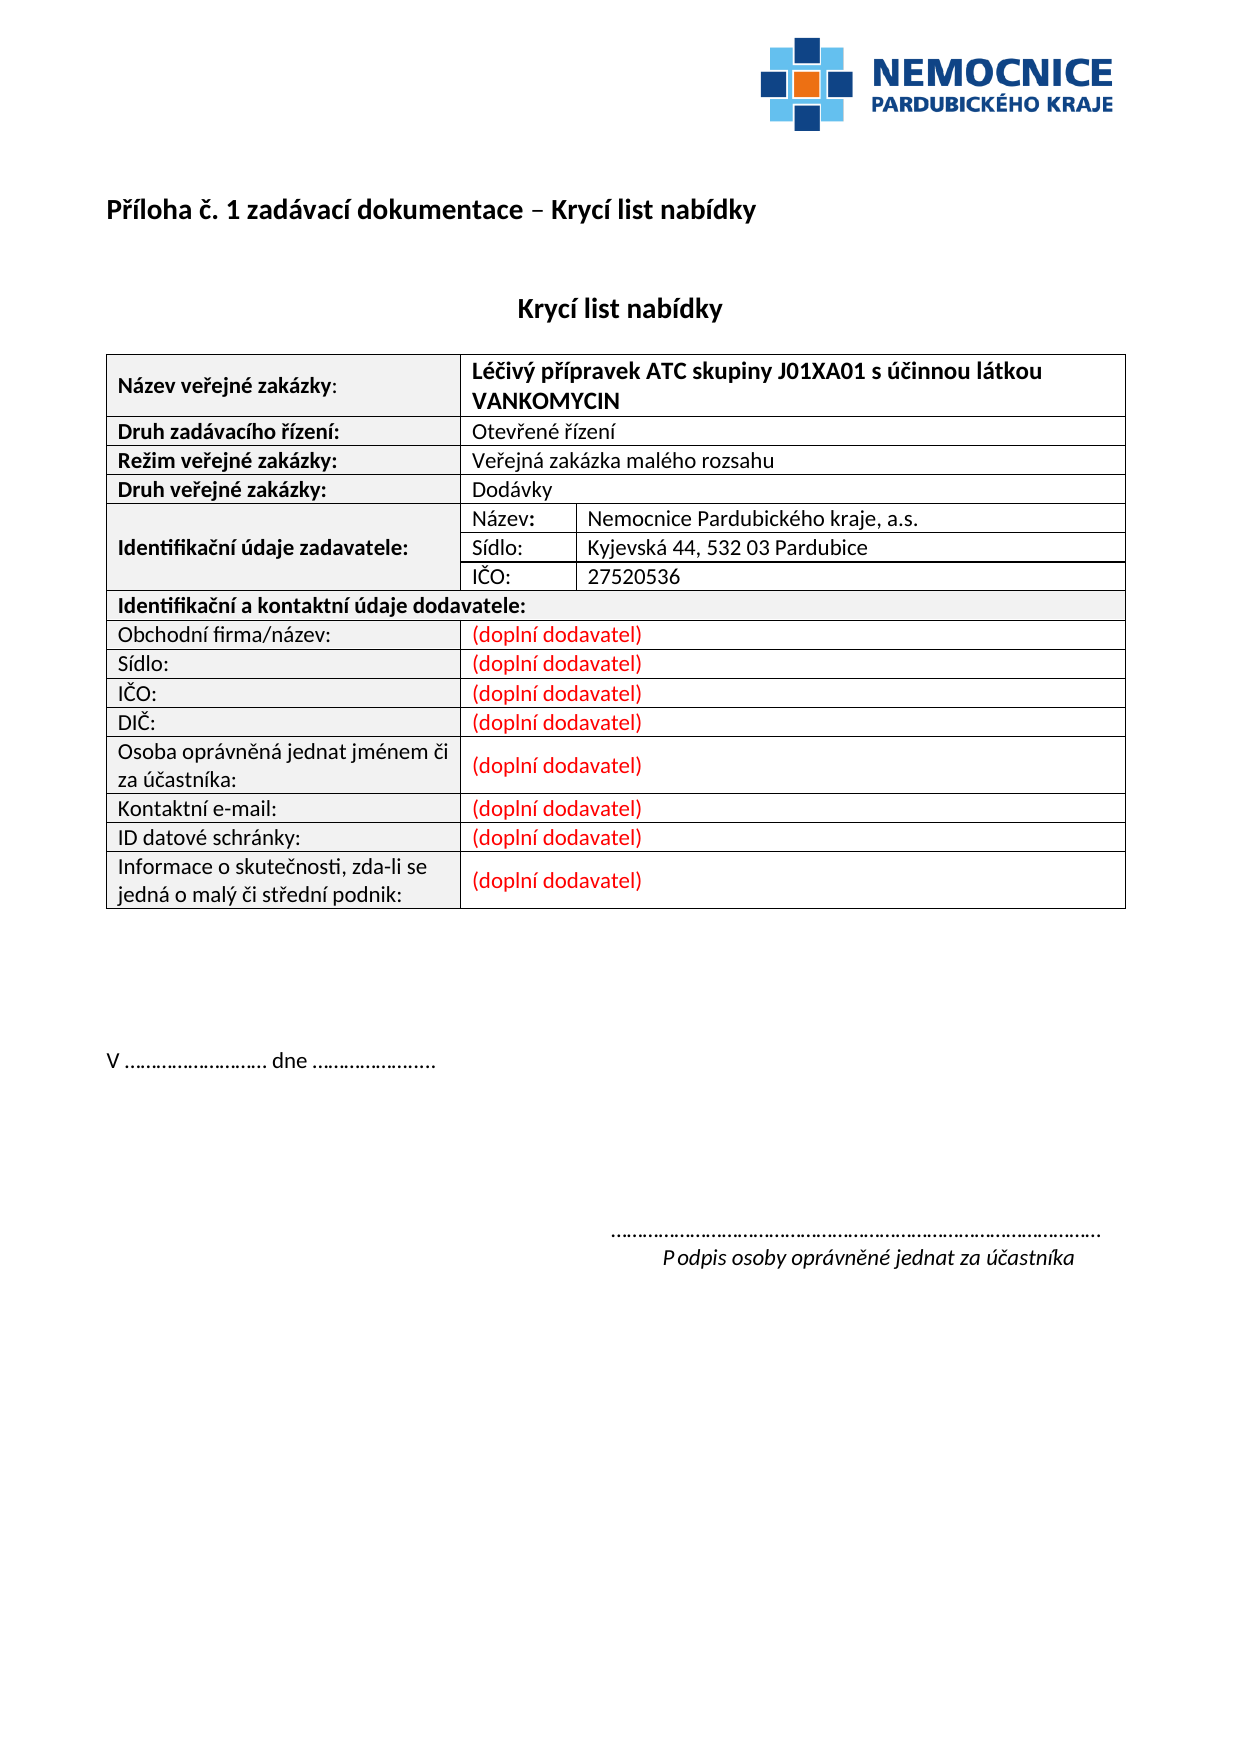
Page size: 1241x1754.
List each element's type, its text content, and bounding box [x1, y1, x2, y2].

text Krycí list nabídky [106, 290, 1134, 326]
table_cell IČO: [461, 563, 576, 590]
text Podpis osoby oprávněné jednat za účastníka [106, 1243, 1134, 1271]
table_cell (doplní dodavatel) [461, 650, 1125, 678]
table_cell Kyjevská 44, 532 03 Pardubice [577, 533, 1125, 561]
table_cell Druh zadávacího řízení: [107, 417, 460, 445]
table_cell (doplní dodavatel) [461, 852, 1125, 908]
text V ……………………… dne ………………..... [106, 1047, 1134, 1075]
table_cell IČO: [107, 679, 460, 707]
table_header Název veřejné zakázky: [107, 355, 460, 416]
table_cell Identifikační a kontaktní údaje dodavatele: [107, 591, 1125, 619]
table_cell Veřejná zakázka malého rozsahu [461, 446, 1125, 474]
table_cell Sídlo: [461, 533, 576, 561]
table_cell (doplní dodavatel) [461, 794, 1125, 822]
table_cell (doplní dodavatel) [461, 621, 1125, 648]
table_header Léčivý přípravek ATC skupiny J01XA01 s účinnou látkou VANKOMYCIN [461, 355, 1125, 416]
table_cell Druh veřejné zakázky: [107, 475, 460, 503]
table_cell Název: [461, 504, 576, 532]
table_cell (doplní dodavatel) [461, 823, 1125, 851]
table_cell Obchodní firma/název: [107, 621, 460, 648]
table_cell 27520536 [577, 563, 1125, 590]
table_cell Identifikační údaje zadavatele: [107, 504, 460, 590]
table_cell Dodávky [461, 475, 1125, 503]
table_cell ID datové schránky: [107, 823, 460, 851]
text ………………………………………………………………………………… [106, 1215, 1134, 1243]
table_cell (doplní dodavatel) [461, 737, 1125, 793]
table_cell Kontaktní e-mail: [107, 794, 460, 822]
table_cell Osoba oprávněná jednat jménem či za účastníka: [107, 737, 460, 793]
text Příloha č. 1 zadávací dokumentace – Krycí list nabídky [106, 191, 1134, 227]
table_cell Otevřené řízení [461, 417, 1125, 445]
table_cell Nemocnice Pardubického kraje, a.s. [577, 504, 1125, 532]
table_cell Informace o skutečnosti, zda-li se jedná o malý či střední podnik: [107, 852, 460, 908]
table_cell Sídlo: [107, 650, 460, 678]
table_cell Režim veřejné zakázky: [107, 446, 460, 474]
table_cell DIČ: [107, 708, 460, 736]
table_cell (doplní dodavatel) [461, 708, 1125, 736]
table_cell (doplní dodavatel) [461, 679, 1125, 707]
picture [759, 37, 1113, 132]
